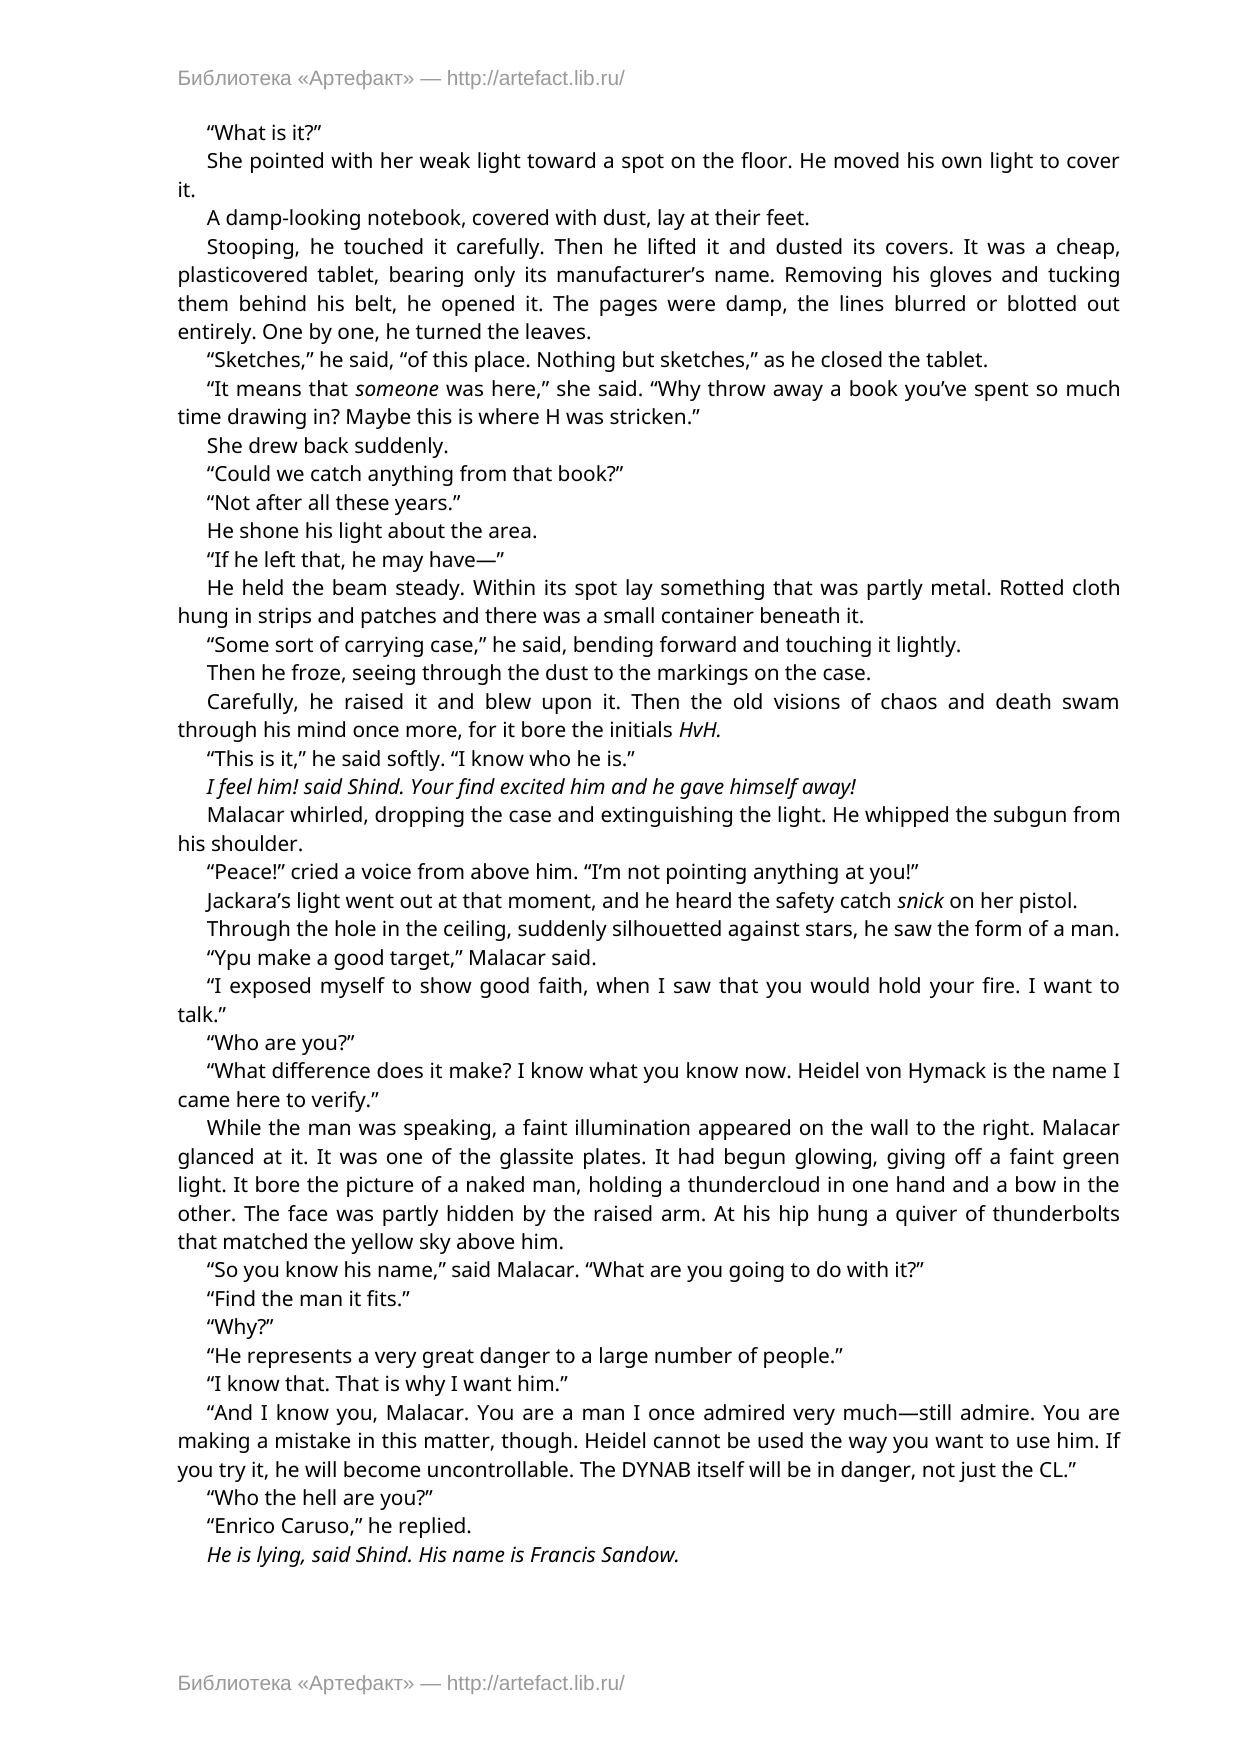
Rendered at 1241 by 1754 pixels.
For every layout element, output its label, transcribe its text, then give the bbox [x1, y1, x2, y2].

text While the man was speaking, a faint illumination appeared on the wall to the right. Malacar glanced at it. It was one of the glassite plates. It had begun glowing, giving off a faint green light. It bore the picture of a naked man, holding a thundercloud in one hand and a bow in the other. The face was partly hidden by the raised arm. At his hip hung a quiver of thunderbolts that matched the yellow sky above him. [177, 1113, 1122, 1256]
text Jackara’s light went out at that moment, and he heard the safety catch snick on her pistol. [177, 886, 1122, 914]
text He held the beam steady. Within its spot lay something that was partly metal. Rotted cloth hung in strips and patches and there was a small container beneath it. [177, 573, 1122, 630]
text “It means that someone was here,” she said. “Why throw away a book you’ve spent so much time drawing in? Maybe this is where H was stricken.” [177, 374, 1122, 431]
text I feel him! said Shind. Your find excited him and he gave himself away! [177, 772, 1122, 801]
text “I exposed myself to show good faith, when I saw that you would hold your fire. I want to talk.” [177, 971, 1122, 1028]
text Then he froze, seeing through the dust to the markings on the case. [177, 658, 1122, 687]
text “So you know his name,” said Malacar. “What are you going to do with it?” [177, 1256, 1122, 1284]
text Stooping, he touched it carefully. Then he lifted it and dusted its covers. It was a cheap, plasticovered tablet, bearing only its manufacturer’s name. Removing his gloves and tucking them behind his belt, he opened it. The pages were damp, the lines blurred or blotted out entirely. One by one, he turned the leaves. [177, 232, 1122, 346]
text A damp-looking notebook, covered with dust, lay at their feet. [177, 203, 1122, 232]
text “He represents a very great danger to a large number of people.” [177, 1341, 1122, 1369]
text “Peace!” cried a voice from above him. “I’m not pointing anything at you!” [177, 857, 1122, 886]
text “Ypu make a good target,” Malacar said. [177, 943, 1122, 971]
text Through the hole in the ceiling, suddenly silhouetted against stars, he saw the form of a man. [177, 914, 1122, 943]
text “Some sort of carrying case,” he said, bending forward and touching it lightly. [177, 630, 1122, 658]
text “What difference does it make? I know what you know now. Heidel von Hymack is the name I came here to verify.” [177, 1057, 1122, 1113]
text She pointed with her weak light toward a spot on the floor. He moved his own light to cover it. [177, 147, 1122, 203]
text “I know that. That is why I want him.” [177, 1369, 1122, 1398]
text “Sketches,” he said, “of this place. Nothing but sketches,” as he closed the tablet. [177, 346, 1122, 374]
text “Why?” [177, 1312, 1122, 1341]
text “And I know you, Malacar. You are a man I once admired very much―still admire. You are making a mistake in this matter, though. Heidel cannot be used the way you want to use him. If you try it, he will become uncontrollable. The DYNAB itself will be in danger, not just the CL.” [177, 1398, 1122, 1483]
text “Who the hell are you?” [177, 1483, 1122, 1512]
text “Enrico Caruso,” he replied. [177, 1512, 1122, 1540]
text “Could we catch anything from that book?” [177, 459, 1122, 488]
text “This is it,” he said softly. “I know who he is.” [177, 744, 1122, 772]
text He shone his light about the area. [177, 516, 1122, 545]
text Carefully, he raised it and blew upon it. Then the old visions of chaos and death swam through his mind once more, for it bore the initials HvH. [177, 687, 1122, 744]
text He is lying, said Shind. His name is Francis Sandow. [177, 1540, 1122, 1568]
text “Not after all these years.” [177, 488, 1122, 516]
text Malacar whirled, dropping the case and extinguishing the light. He whipped the subgun from his shoulder. [177, 801, 1122, 857]
text “What is it?” [177, 118, 1122, 147]
text “Find the man it fits.” [177, 1284, 1122, 1312]
text “Who are you?” [177, 1028, 1122, 1057]
text “If he left that, he may have―” [177, 545, 1122, 573]
text She drew back suddenly. [177, 431, 1122, 459]
